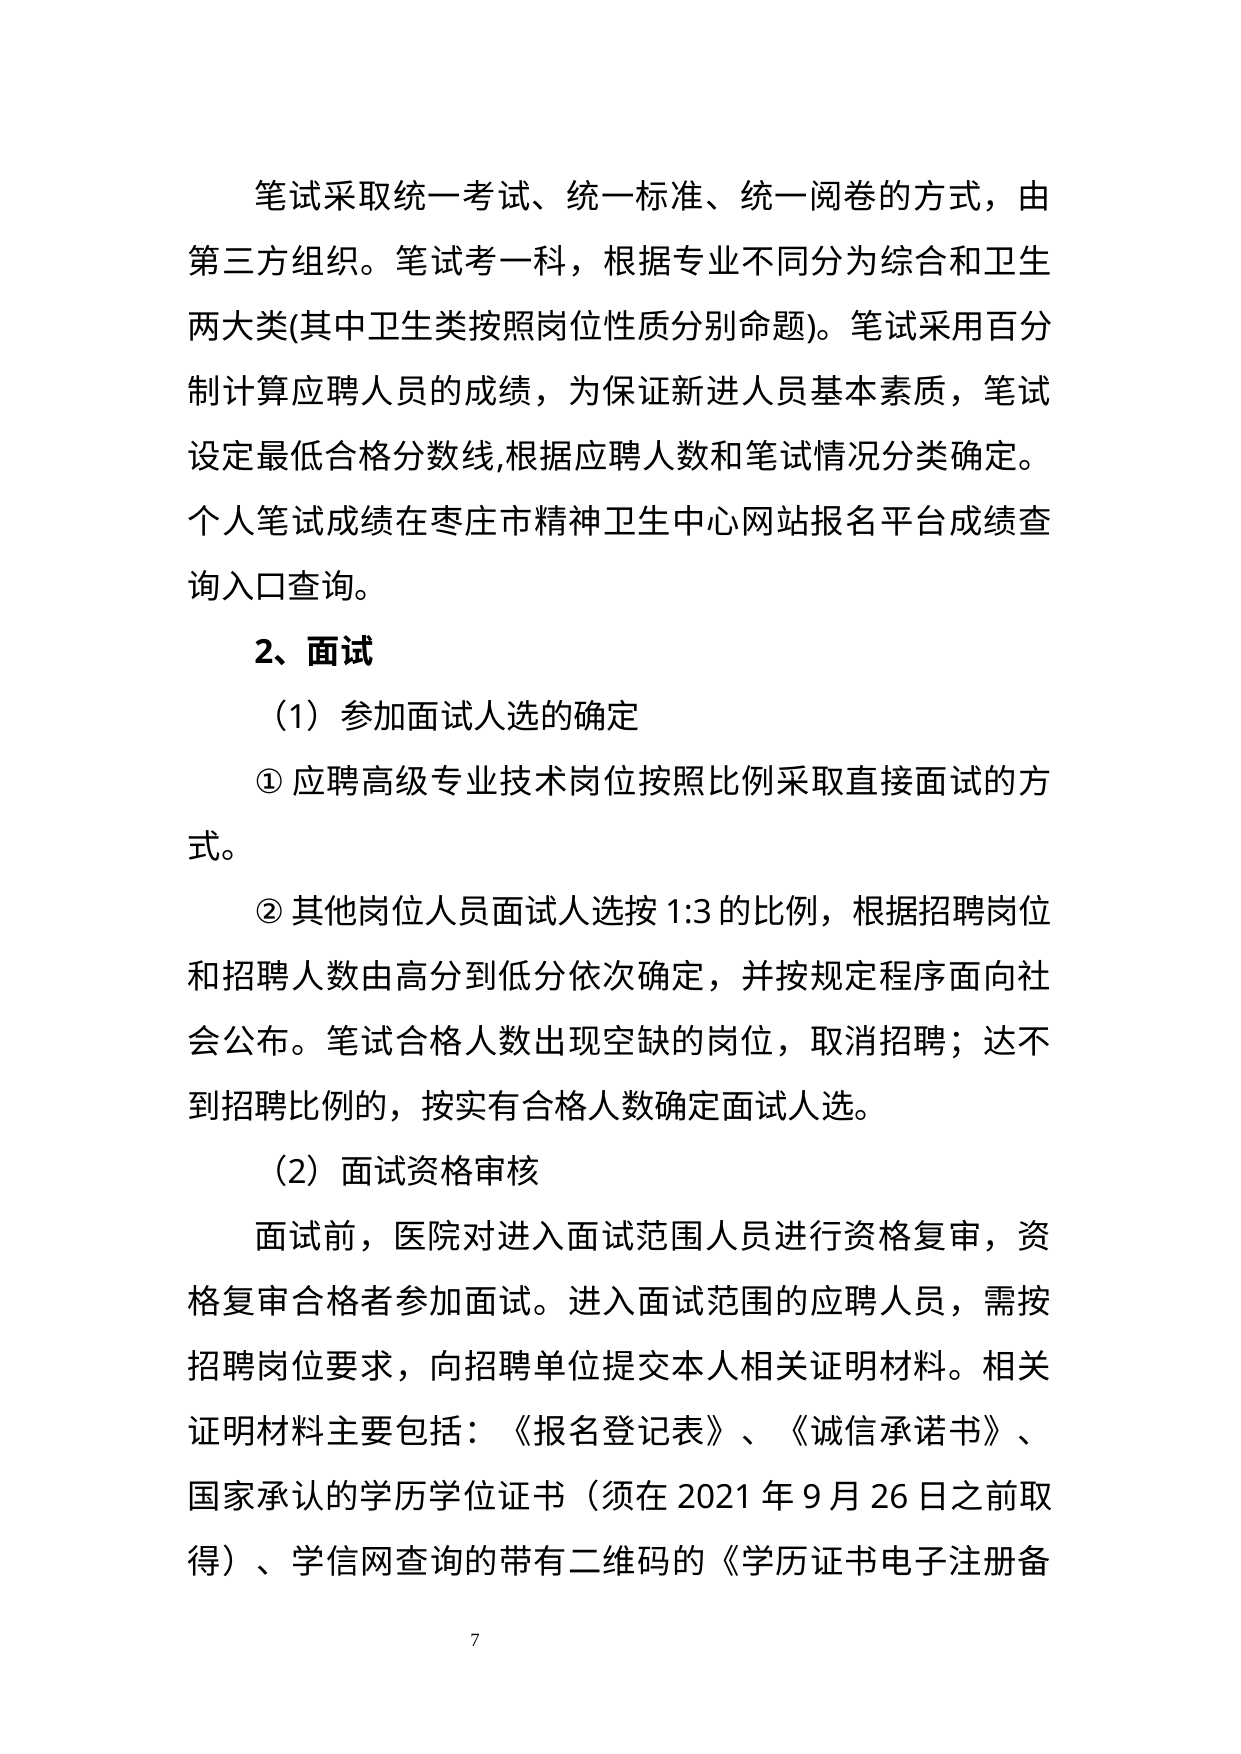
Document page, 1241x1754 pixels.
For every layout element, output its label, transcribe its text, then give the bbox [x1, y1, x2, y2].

text 笔试采取统一考试、统一标准、统一阅卷的方式，由第三方组织。笔试考一科，根据专业不同分为综合和卫生两大类(其中卫生类按照岗位性质分别命题)。笔试采用百分制计算应聘人员的成绩，为保证新进人员基本素质，笔试设定最低合格分数线,根据应聘人数和笔试情况分类确定。个人笔试成绩在枣庄市精神卫生中心网站报名平台成绩查询入口查询。 [187, 162, 1053, 617]
text 2、面试 [187, 617, 1053, 682]
list 面试资格审核 [187, 1137, 1053, 1202]
text ①应聘高级专业技术岗位按照比例采取直接面试的方式。 [187, 747, 1053, 877]
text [187, 1202, 1053, 1592]
text （1）参加面试人选的确定 [187, 682, 1053, 747]
text ②其他岗位人员面试人选按1:3的比例，根据招聘岗位和招聘人数由高分到低分依次确定，并按规定程序面向社会公布。笔试合格人数出现空缺的岗位，取消招聘；达不到招聘比例的，按实有合格人数确定面试人选。 [187, 877, 1053, 1137]
